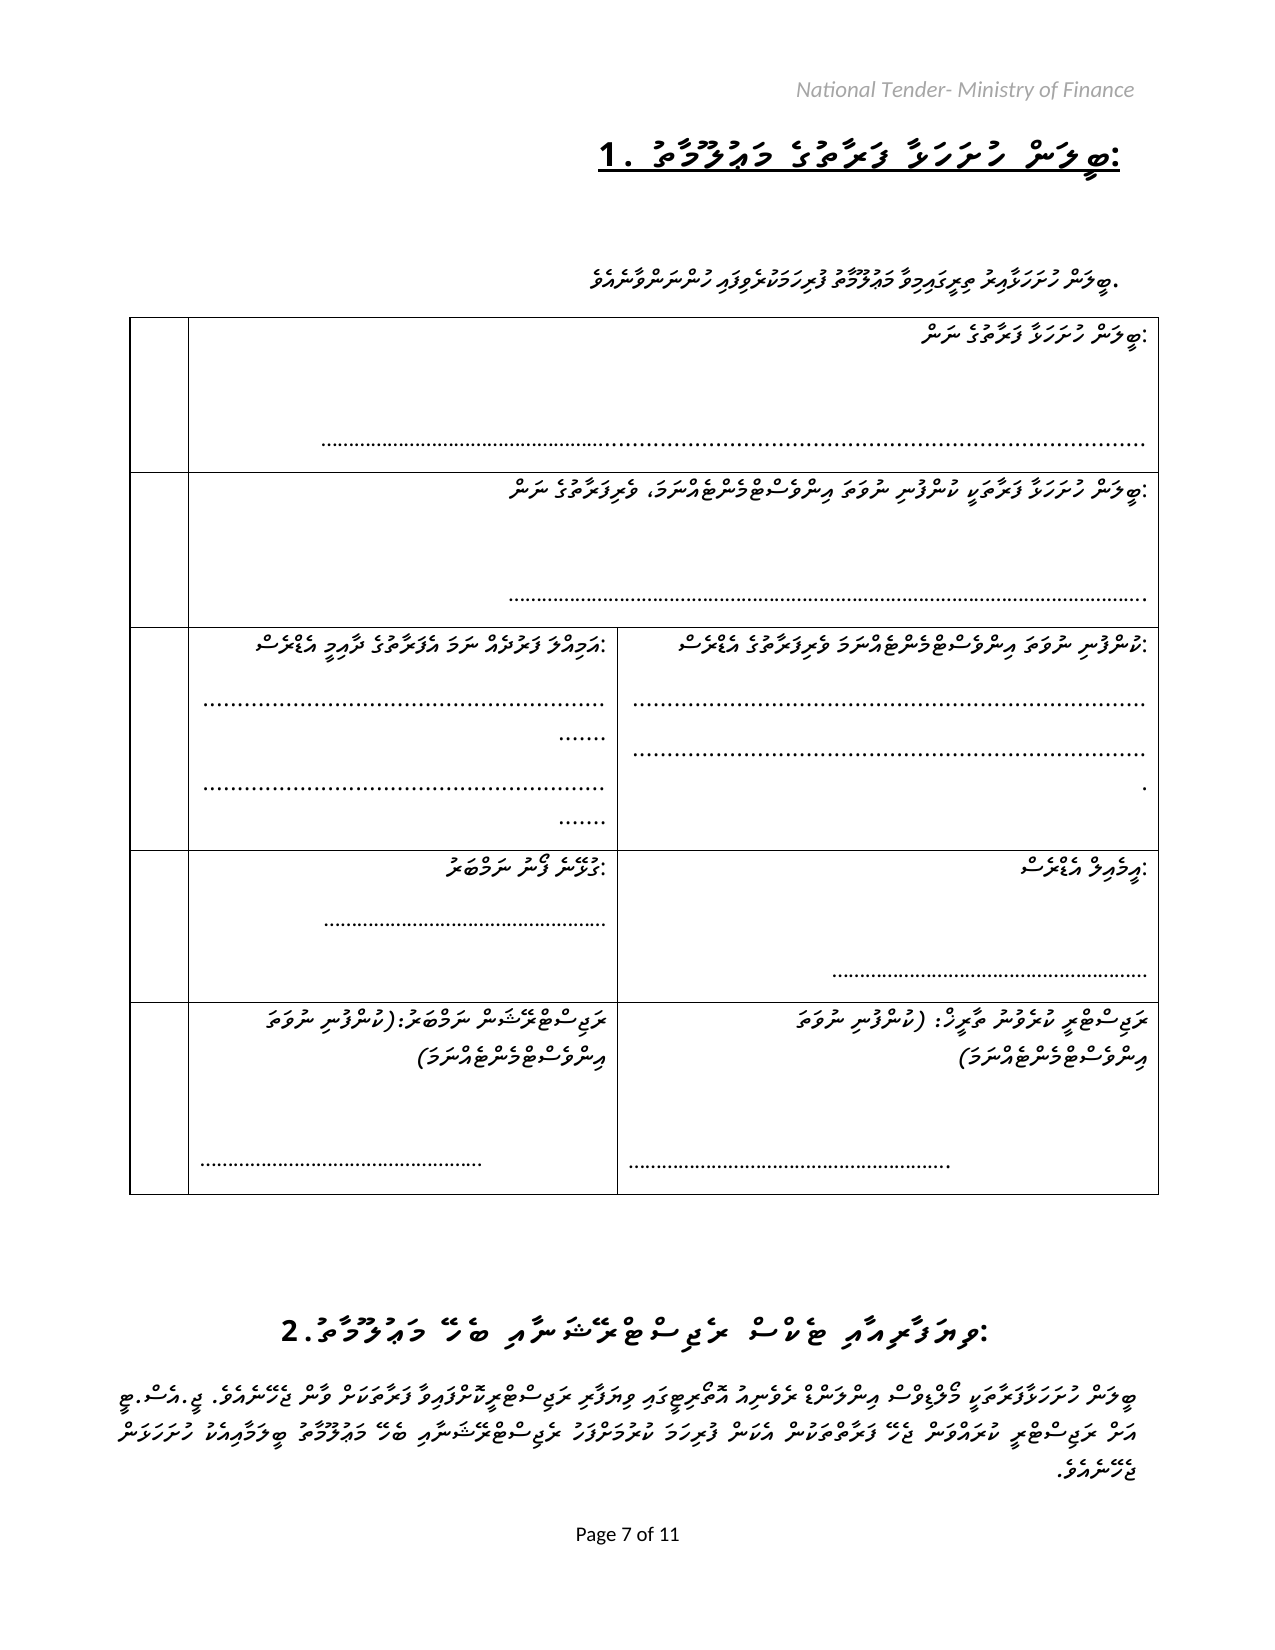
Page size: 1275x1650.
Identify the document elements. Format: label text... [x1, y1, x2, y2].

text ބީލަން ހުށަހަޅާފަރާތަކީ މޯލްޑިވްސް އިންލަންޑް ރެވެނިއު އޮތޯރިޓީގައި ވިޔަފާރި ރަޖިސްޓްރީކޮށްފައިވާ ފަރާތަކަށް ވާން ޖެހޭނެއެވެ. ޖީ.އެސް.ޓީ އަށް ރަޖިސްޓްރީ ކުރައްވަން ޖެހޭ ފަރާތްތަކުން އެކަން ފުރިހަމަ ކުރުމަށްފަހު ރެޖިސްޓްރޭޝަނާއި ބެހޭ މަޢުލޫމާތު ބީލަމާއިއެކު ހުށަހަޅަން ޖެހޭނެއެވެ. [118, 1379, 1137, 1487]
subtitle 2.ވިޔަފާރިއާއި ޓެކްސް ރެޖިސްޓްރޭޝަނާއި ބެހޭ މަޢުލޫމާތު: [118, 1310, 1137, 1354]
table_cell [131, 628, 188, 850]
subtitle 1. ބީލަން ހުށަހަޅާ ފަރާތުގެ މަޢުލޫމާތު: [118, 131, 1120, 181]
table_cell ކުންފުނި ނުވަތަ އިންވެސްޓްމެންޓެއްނަމަ ވެރިފަރާތުގެ އެޑްރެސް: .......................................................................... ........................................................................... [618, 628, 1158, 850]
table_cell ގުޅޭނެ ފޯނު ނަމްބަރު: …………………………………………… [189, 851, 617, 1002]
text ބީލަން ހުށަހަޅާއިރު ތިރީގައިމިވާ މަޢުލޫމާތު ފުރިހަމަކުރެވިފައި ހުންނަންވާނެއެވެ. [118, 256, 1120, 297]
table_cell [131, 851, 188, 1002]
table_cell އީމެއިލް އެޑްރެސް: ………………………………………………… [618, 851, 1158, 1002]
table_cell ރަޖިސްޓްރީ ކުރެވުނު ތާރީޚް: (ކުންފުނި ނުވަތަ އިންވެސްޓްމެންޓެއްނަމަ) …………………………………………………. [618, 1003, 1158, 1194]
table_header [131, 318, 188, 472]
table_cell ބީލަން ހުށަހަޅާ ފަރާތަކީ ކުންފުނި ނުވަތަ އިންވެސްޓްމެންޓެއްނަމަ، ވެރިފަރާތުގެ ނަން: ……………………………………………………………………………………………………. [189, 473, 1158, 627]
table_cell [131, 1003, 188, 1194]
table_cell [131, 473, 188, 627]
table_cell ރަޖިސްޓްރޭޝަން ނަމްބަރު:(ކުންފުނި ނުވަތަ އިންވެސްޓްމެންޓެއްނަމަ) …………………………………………… [189, 1003, 617, 1194]
table_cell އަމިއްލަ ފަރުދެއް ނަމަ އެފަރާތުގެ ދާއިމީ އެޑްރެސް: ................................................................. ................................................................. [189, 628, 617, 850]
table_header ބީލަން ހުށަހަޅާ ފަރާތުގެ ނަން: …………………………………………….............................................................................. [189, 318, 1158, 472]
